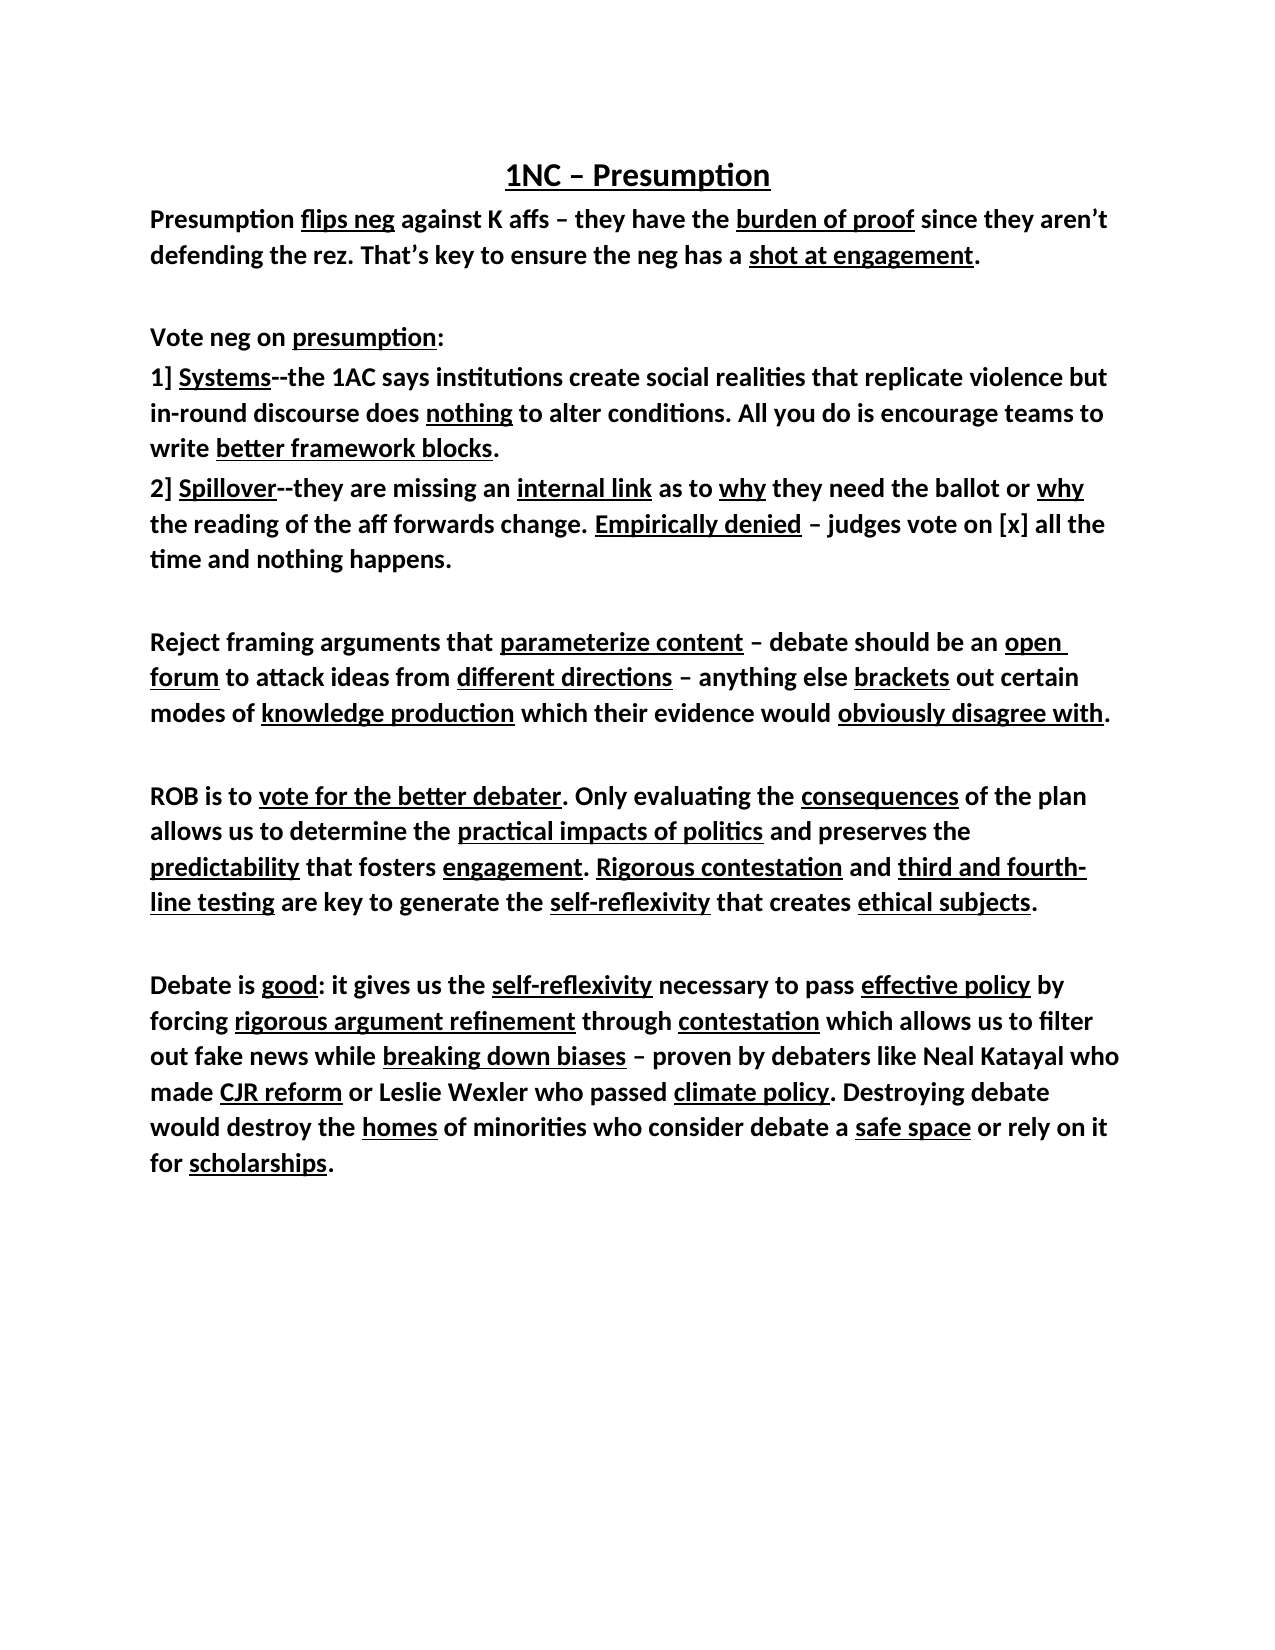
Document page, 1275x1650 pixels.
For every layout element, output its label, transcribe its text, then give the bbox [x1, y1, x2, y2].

subtitle ROB is to vote for the better debater. Only evaluating the consequences of the plan allows us to determine the practical impacts of politics and preserves the predictability that fosters engagement. Rigorous contestation and third and fourth-line testing are key to generate the self-reflexivity that creates ethical subjects. [150, 779, 1125, 919]
subtitle 2] Spillover--they are missing an internal link as to why they need the ballot or why the reading of the aff forwards change. Empirically denied – judges vote on [x] all the time and nothing happens. [150, 471, 1125, 576]
subtitle 1] Systems--the 1AC says institutions create social realities that replicate violence but in-round discourse does nothing to alter conditions. All you do is encourage teams to write better framework blocks. [150, 360, 1125, 464]
subtitle Debate is good: it gives us the self-reflexivity necessary to pass effective policy by forcing rigorous argument refinement through contestation which allows us to filter out fake news while breaking down biases – proven by debaters like Neal Katayal who made CJR reform or Leslie Wexler who passed climate policy. Destroying debate would destroy the homes of minorities who consider debate a safe space or rely on it for scholarships. [150, 968, 1125, 1179]
subtitle Presumption flips neg against K affs – they have the burden of proof since they aren’t defending the rez. That’s key to ensure the neg has a shot at engagement. [150, 202, 1125, 271]
subtitle Vote neg on presumption: [150, 320, 1125, 353]
subtitle Reject framing arguments that parameterize content – debate should be an open forum to attack ideas from different directions – anything else brackets out certain modes of knowledge production which their evidence would obviously disagree with. [150, 625, 1125, 729]
subtitle 1NC – Presumption [150, 154, 1125, 195]
